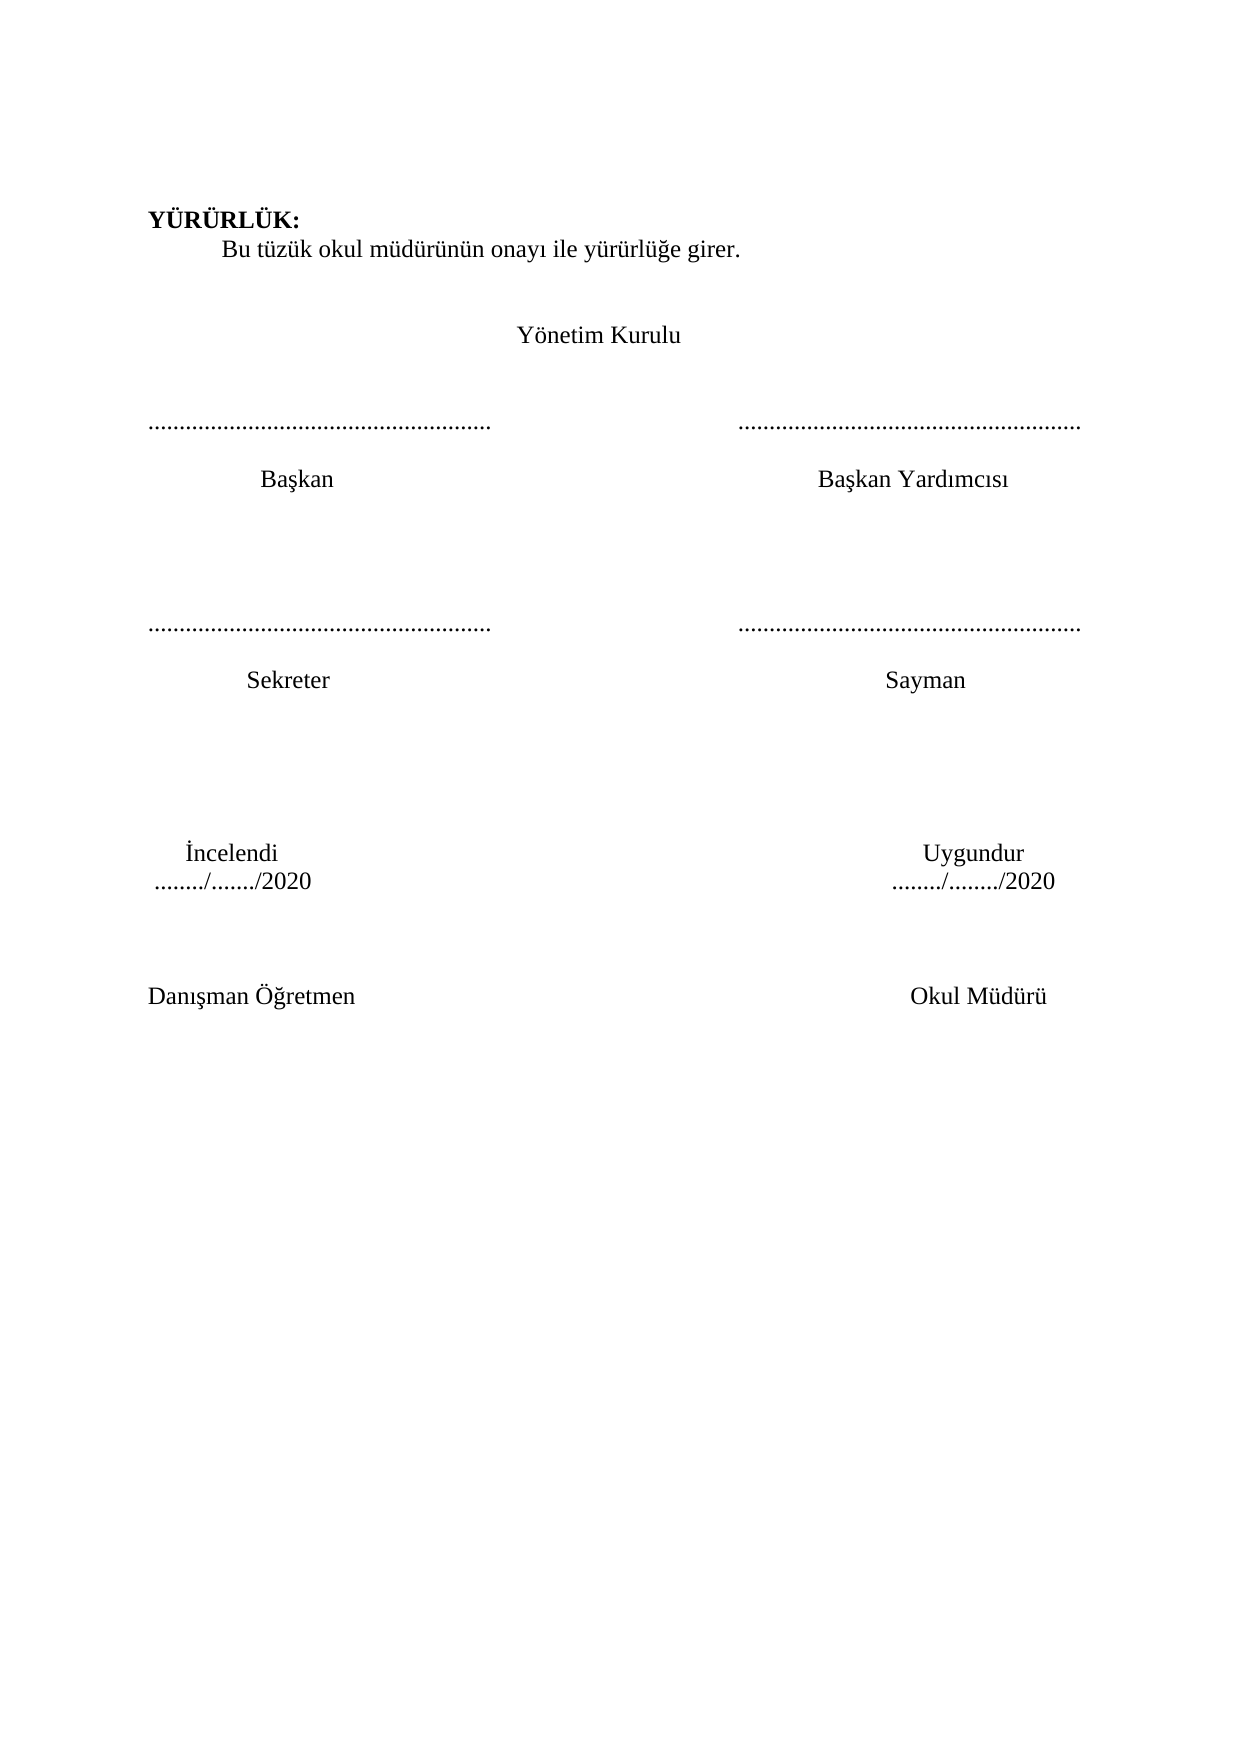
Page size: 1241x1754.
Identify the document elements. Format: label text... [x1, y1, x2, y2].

text Başkan Başkan Yardımcısı [148, 464, 1093, 493]
text ....................................................... ....................................................... [148, 406, 1093, 435]
text Bu tüzük okul müdürünün onayı ile yürürlüğe girer. [148, 234, 1093, 263]
text ....................................................... ....................................................... [148, 608, 1093, 636]
text ......../......./2020 ......../......../2020 [148, 866, 1093, 924]
text Sekreter Sayman [148, 665, 1093, 694]
text İncelendi Uygundur [148, 838, 1093, 866]
text Danışman Öğretmen Okul Müdürü [148, 981, 1093, 1010]
text Yönetim Kurulu [443, 320, 1093, 349]
text YÜRÜRLÜK: [148, 205, 1093, 234]
